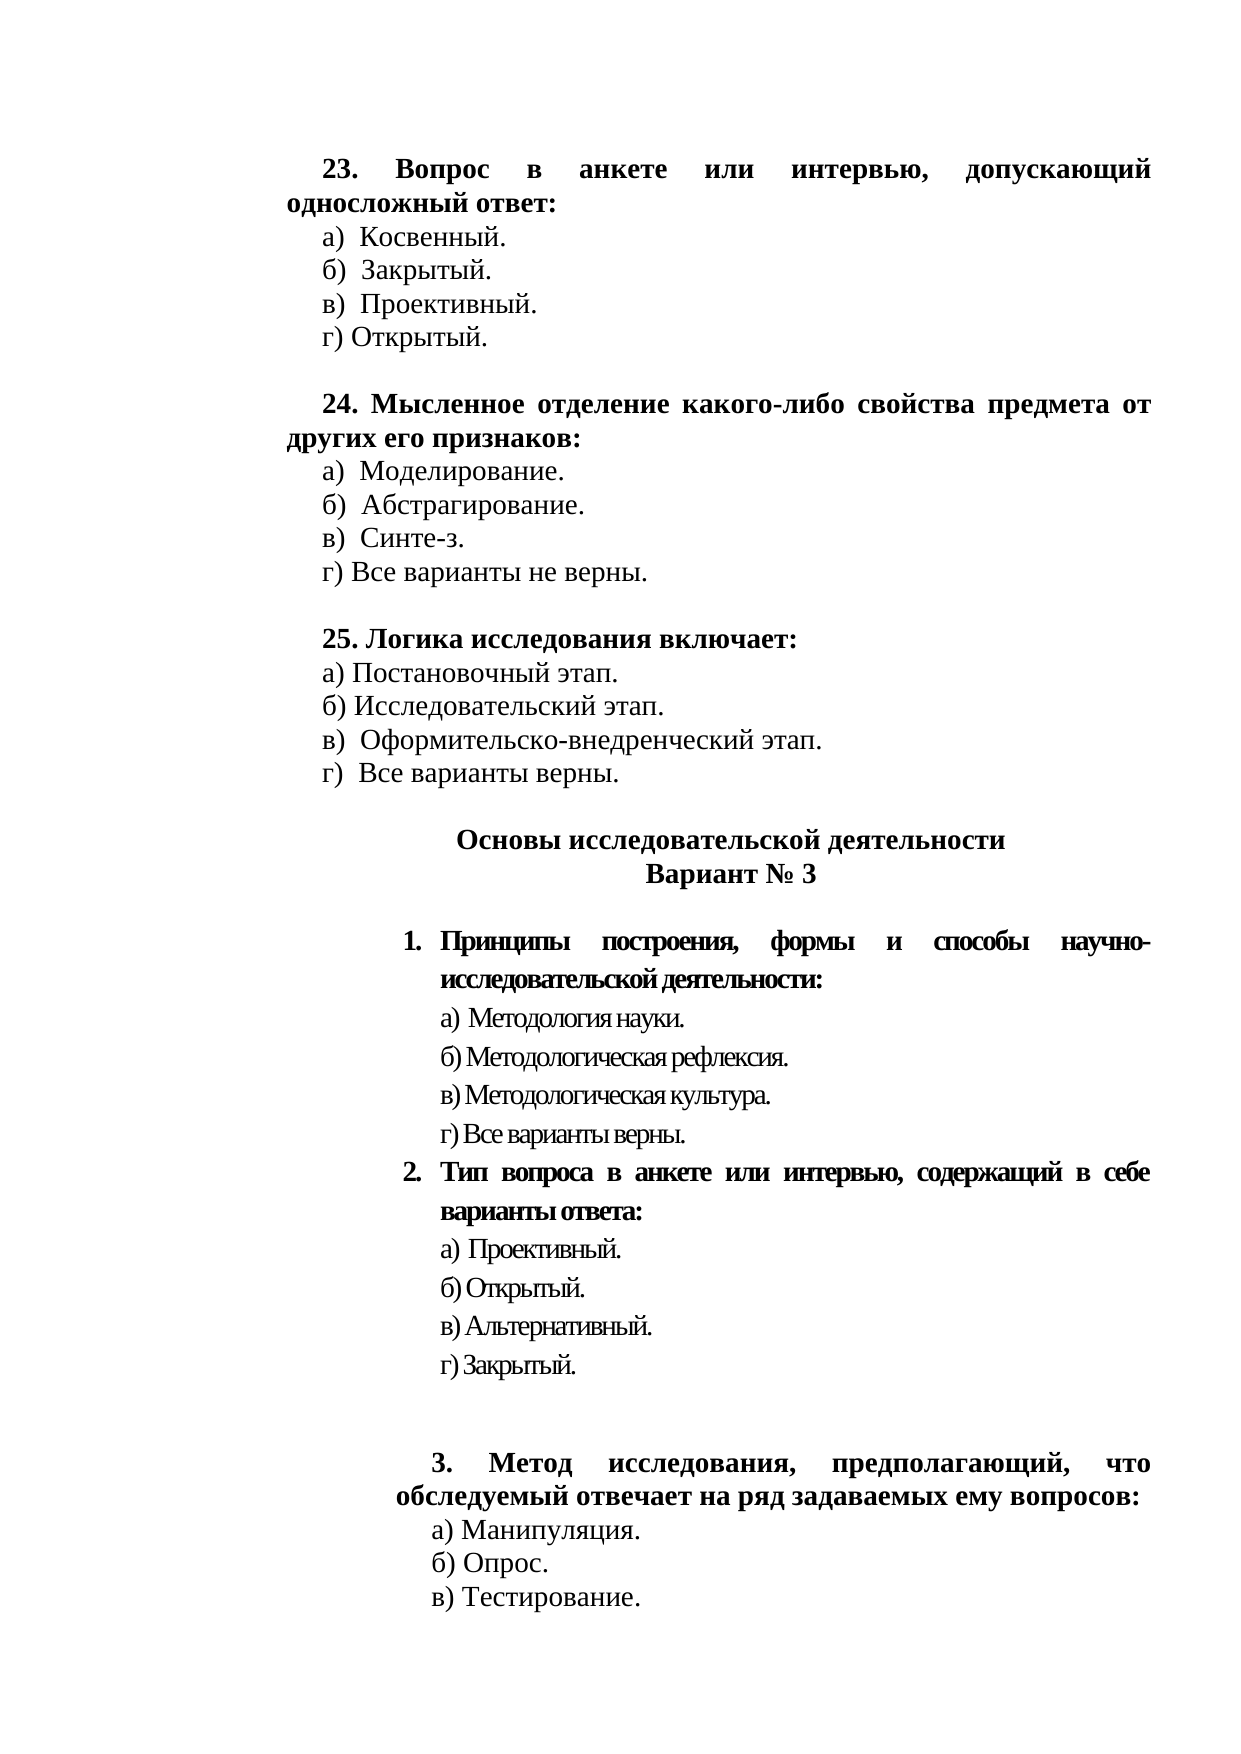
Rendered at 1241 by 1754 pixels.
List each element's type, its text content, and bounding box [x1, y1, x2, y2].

list в) Методологическая культура. [440, 1077, 1152, 1111]
text б) Абстрагирование. [286, 487, 1152, 521]
list а) Проективный. [440, 1231, 1152, 1265]
text в) Тестирование. [396, 1579, 1152, 1613]
text в) Проективный. [286, 286, 1152, 319]
list Принципы построения, формы и способы научно-исследовательской деятельности: [402, 923, 1152, 995]
text а) Моделирование. [286, 453, 1152, 487]
list г) Закрытый. [440, 1347, 1152, 1381]
text а) Косвенный. [286, 219, 1152, 252]
list б) Открытый. [440, 1270, 1152, 1303]
text б) Опрос. [396, 1546, 1152, 1579]
text а) Манипуляция. [396, 1512, 1152, 1546]
text б) Исследовательский этап. [286, 688, 1152, 722]
text г) Открытый. [286, 319, 1152, 353]
text Вариант № 3 [177, 856, 1152, 889]
text Основы исследовательской деятельности [177, 822, 1152, 856]
list в) Альтернативный. [440, 1308, 1152, 1342]
text г) Все варианты верны. [286, 755, 1152, 789]
text в) Оформительско-внедренческий этап. [286, 722, 1152, 755]
text 23. Вопрос в анкете или интервью, допускающий односложный ответ: [286, 152, 1152, 219]
text 3. Метод исследования, предполагающий, что обследуемый отвечает на ряд задаваемых ему вопросов: [396, 1445, 1152, 1512]
text б) Закрытый. [286, 252, 1152, 286]
list б) Методологическая рефлексия. [440, 1039, 1152, 1072]
text 24. Мысленное отделение какого-либо свойства предмета от других его признаков: [286, 386, 1152, 453]
text в) Синте-з. [286, 521, 1152, 554]
text 25. Логика исследования включает: [286, 621, 1152, 655]
list а) Методология науки. [440, 1000, 1152, 1034]
text а) Постановочный этап. [286, 655, 1152, 688]
text г) Все варианты не верны. [286, 554, 1152, 588]
list г) Все варианты верны. [440, 1116, 1152, 1149]
list Тип вопроса в анкете или интервью, содержащий в себе варианты ответа: [402, 1154, 1152, 1226]
